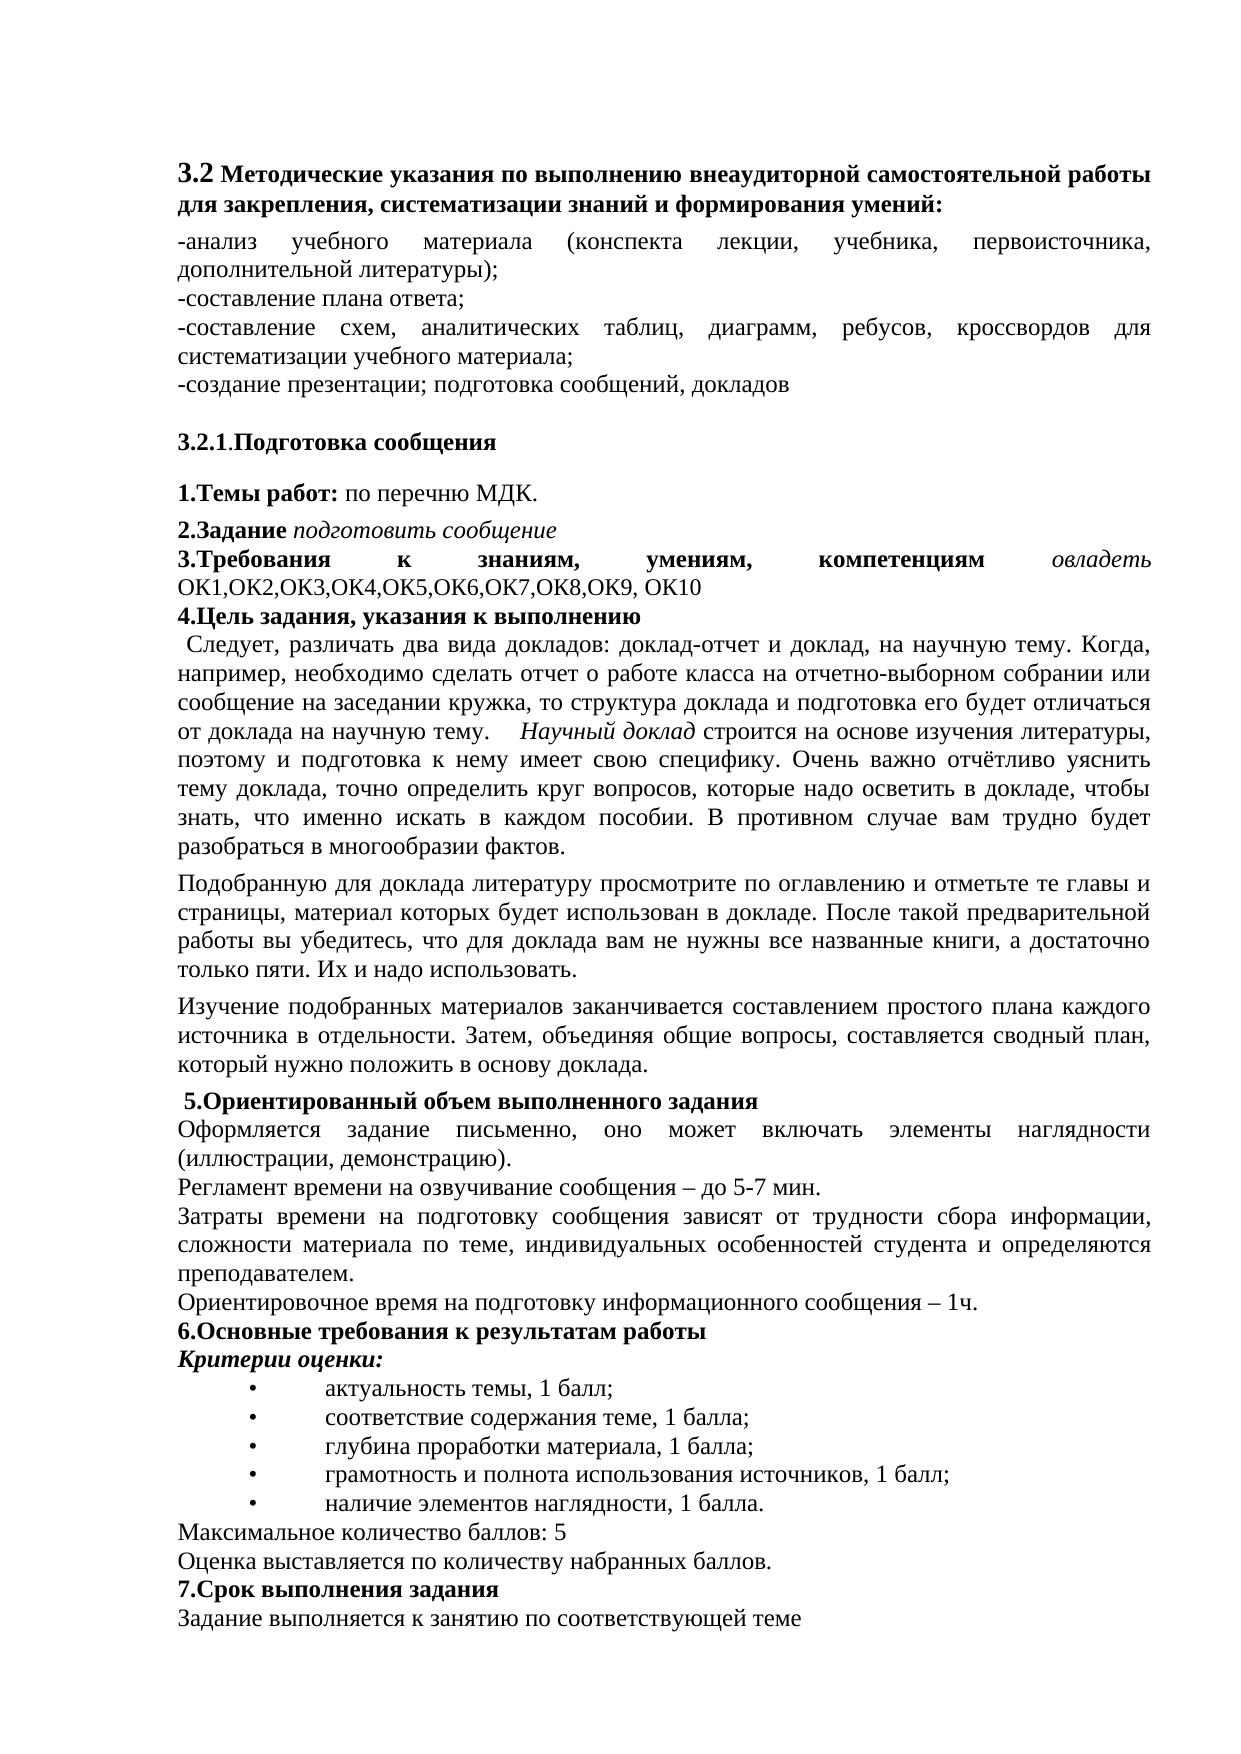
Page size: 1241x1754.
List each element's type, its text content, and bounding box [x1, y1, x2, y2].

text 3.2 Методические указания по выполнению внеаудиторной самостоятельной работы для закрепления, систематизации знаний и формирования умений: [177, 155, 1152, 217]
text Оформляется задание письменно, оно может включать элементы наглядности (иллюстрации, демонстрацию). [177, 1114, 1152, 1172]
text 2.Задание подготовить сообщение [177, 516, 1152, 544]
list грамотность и полнота использования источников, 1 балл; [192, 1459, 1152, 1488]
text 1.Темы работ: по перечню МДК. [177, 478, 1152, 507]
text Подобранную для доклада литературу просмотрите по оглавлению и отметьте те главы и страницы, материал которых будет использован в докладе. После такой предварительной работы вы убедитесь, что для доклада вам не нужны все названные книги, а достаточно только пяти. Их и надо использовать. [177, 868, 1152, 983]
text -составление плана ответа; [177, 283, 1152, 312]
text 7.Срок выполнения задания [177, 1574, 1152, 1603]
text Затраты времени на подготовку сообщения зависят от трудности сбора информации, сложности материала по теме, индивидуальных особенностей студента и определяются преподавателем. [177, 1201, 1152, 1287]
text Следует, различать два вида докладов: доклад-отчет и доклад, на научную тему. Когда, например, необходимо сделать отчет о работе класса на отчетно-выборном собрании или сообщение на заседании кружка, то структура доклада и подготовка его будет отличаться от доклада на научную тему. Научный доклад строится на основе изучения литературы, поэтому и подготовка к нему имеет свою специфику. Очень важно отчётливо уяснить тему доклада, точно определить круг вопросов, которые надо осветить в докладе, чтобы знать, что именно искать в каждом пособии. В противном случае вам трудно будет разобраться в многообразии фактов. [177, 629, 1152, 859]
text Ориентировочное время на подготовку информационного сообщения – 1ч. [177, 1287, 1152, 1316]
text 4.Цель задания, указания к выполнению [177, 601, 1152, 629]
list соответствие содержания теме, 1 балла; [192, 1402, 1152, 1431]
text 6.Основные требования к результатам работы [177, 1316, 1152, 1344]
text -создание презентации; подготовка сообщений, докладов [177, 369, 1152, 398]
text Максимальное количество баллов: 5 [177, 1517, 1152, 1546]
text 3.2.1.Подготовка сообщения [177, 427, 1152, 456]
list наличие элементов наглядности, 1 балла. [192, 1488, 1152, 1517]
text -анализ учебного материала (конспекта лекции, учебника, первоисточника, дополнительной литературы); [177, 226, 1152, 283]
list актуальность темы, 1 балл; [192, 1373, 1152, 1402]
text Оценка выставляется по количеству набранных баллов. [177, 1546, 1152, 1574]
text Изучение подобранных материалов заканчивается составлением простого плана каждого источника в отдельности. Затем, объединяя общие вопросы, составляется сводный план, который нужно положить в основу доклада. [177, 991, 1152, 1077]
text -составление схем, аналитических таблиц, диаграмм, ребусов, кроссвордов для систематизации учебного материала; [177, 312, 1152, 369]
text 3.Требования к знаниям, умениям, компетенциям овладеть ОК1,ОК2,ОК3,ОК4,ОК5,ОК6,ОК7,ОК8,ОК9, ОК10 [177, 544, 1152, 601]
text 5.Ориентированный объем выполненного задания [177, 1086, 1152, 1114]
text Критерии оценки: [177, 1344, 1152, 1373]
list глубина проработки материала, 1 балла; [192, 1431, 1152, 1459]
text Задание выполняется к занятию по соответствующей теме [177, 1603, 1152, 1632]
text Регламент времени на озвучивание сообщения – до 5-7 мин. [177, 1172, 1152, 1201]
